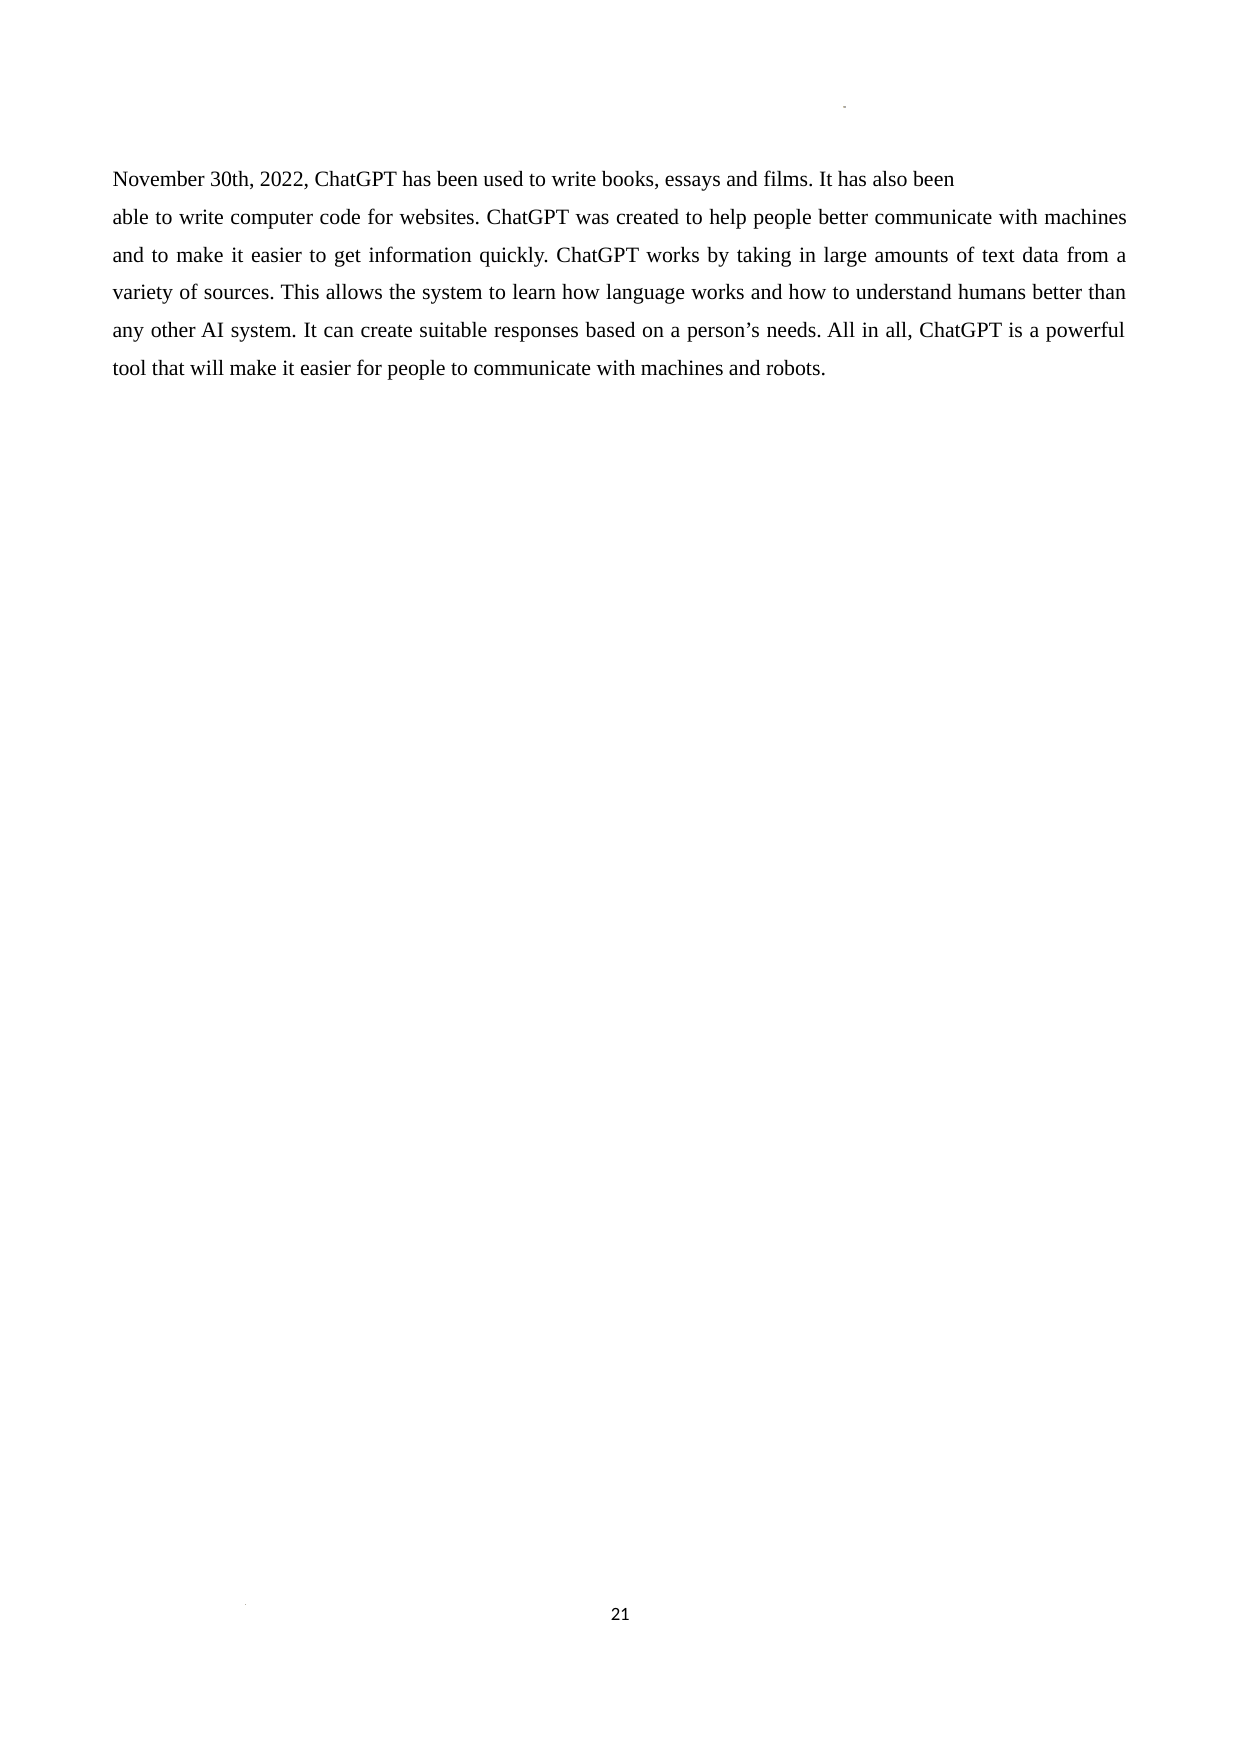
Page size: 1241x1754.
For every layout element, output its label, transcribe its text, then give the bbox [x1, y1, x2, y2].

text able to write computer code for websites. ChatGPT was created to help people better communicate with machines and to make it easier to get information quickly. ChatGPT works by taking in large amounts of text data from a variety of sources. This allows the system to learn how language works and how to understand humans better than any other AI system. It can create suitable responses based on a person’s needs. All in all, ChatGPT is a powerful tool that will make it easier for people to communicate with machines and robots. [112, 204, 1128, 380]
text November 30th, 2022, ChatGPT has been used to write books, essays and films. It has also been [112, 166, 1128, 191]
